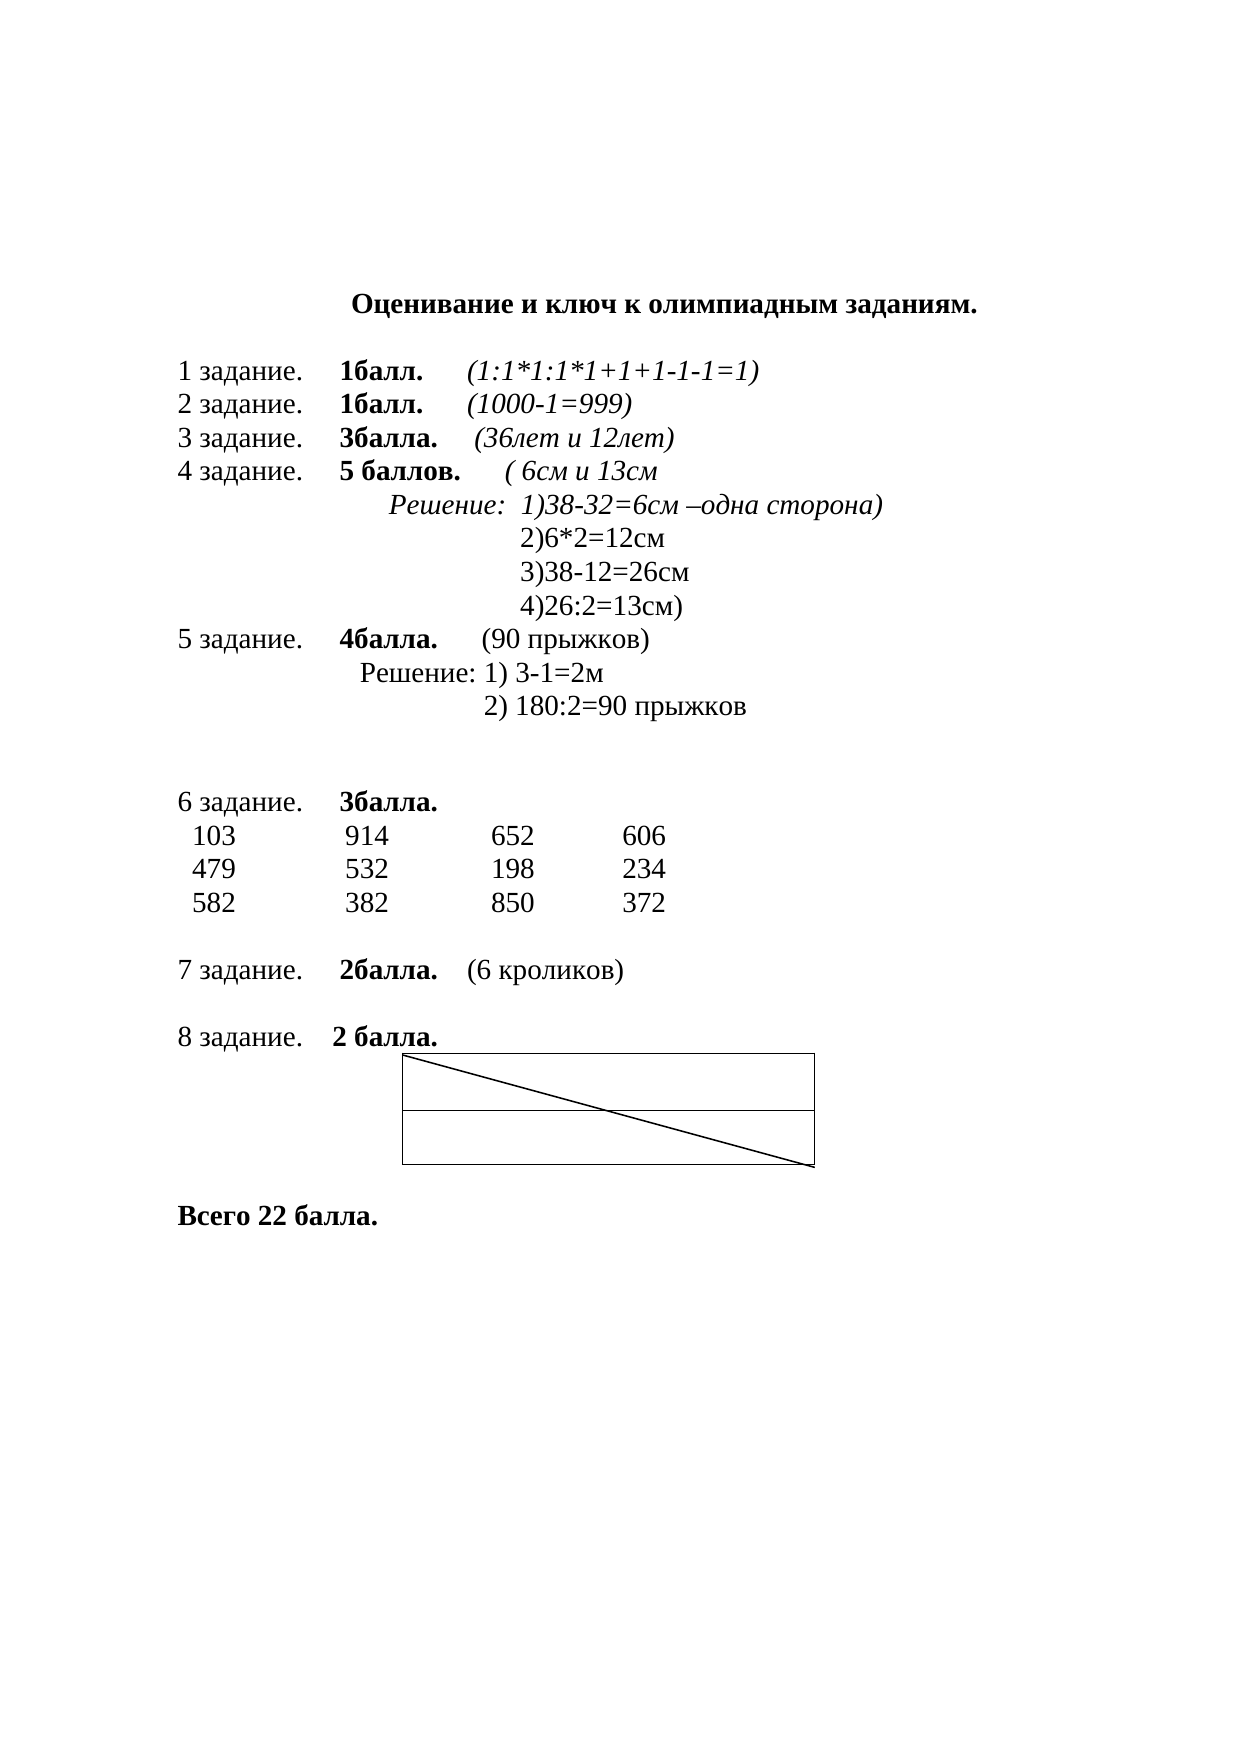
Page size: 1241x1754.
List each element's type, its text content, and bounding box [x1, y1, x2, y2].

text 479 532 198 234 [177, 851, 1152, 885]
text Всего 22 балла. [177, 1198, 1152, 1232]
text 5 задание. 4балла. (90 прыжков) [177, 621, 1152, 655]
text 6 задание. 3балла. [177, 784, 1152, 818]
text Решение: 1)38-32=6см –одна сторона) [177, 487, 1152, 521]
text 2)6*2=12см [177, 521, 1152, 554]
text 3 задание. 3балла. (36лет и 12лет) [177, 420, 1152, 453]
text 3)38-12=26см [177, 554, 1152, 588]
text 2 задание. 1балл. (1000-1=999) [177, 386, 1152, 420]
table_header [403, 1057, 597, 1110]
text 4)26:2=13см) [177, 588, 1152, 621]
text Оценивание и ключ к олимпиадным заданиям. [177, 286, 1152, 319]
text 582 382 850 372 [177, 885, 1152, 918]
table_header [406, 1054, 814, 1110]
text Решение: 1) 3-1=2м [177, 655, 1152, 688]
text 103 914 652 606 [177, 818, 1152, 851]
text 7 задание. 2балла. (6 кроликов) [177, 952, 1152, 985]
text 2) 180:2=90 прыжков [177, 688, 1152, 722]
text 8 задание. 2 балла. [177, 1019, 1152, 1052]
text 1 задание. 1балл. (1:1*1:1*1+1+1-1-1=1) [177, 353, 1152, 386]
text 4 задание. 5 баллов. ( 6см и 13см [177, 453, 1152, 487]
table_cell [615, 1111, 814, 1163]
table_cell [403, 1111, 792, 1163]
